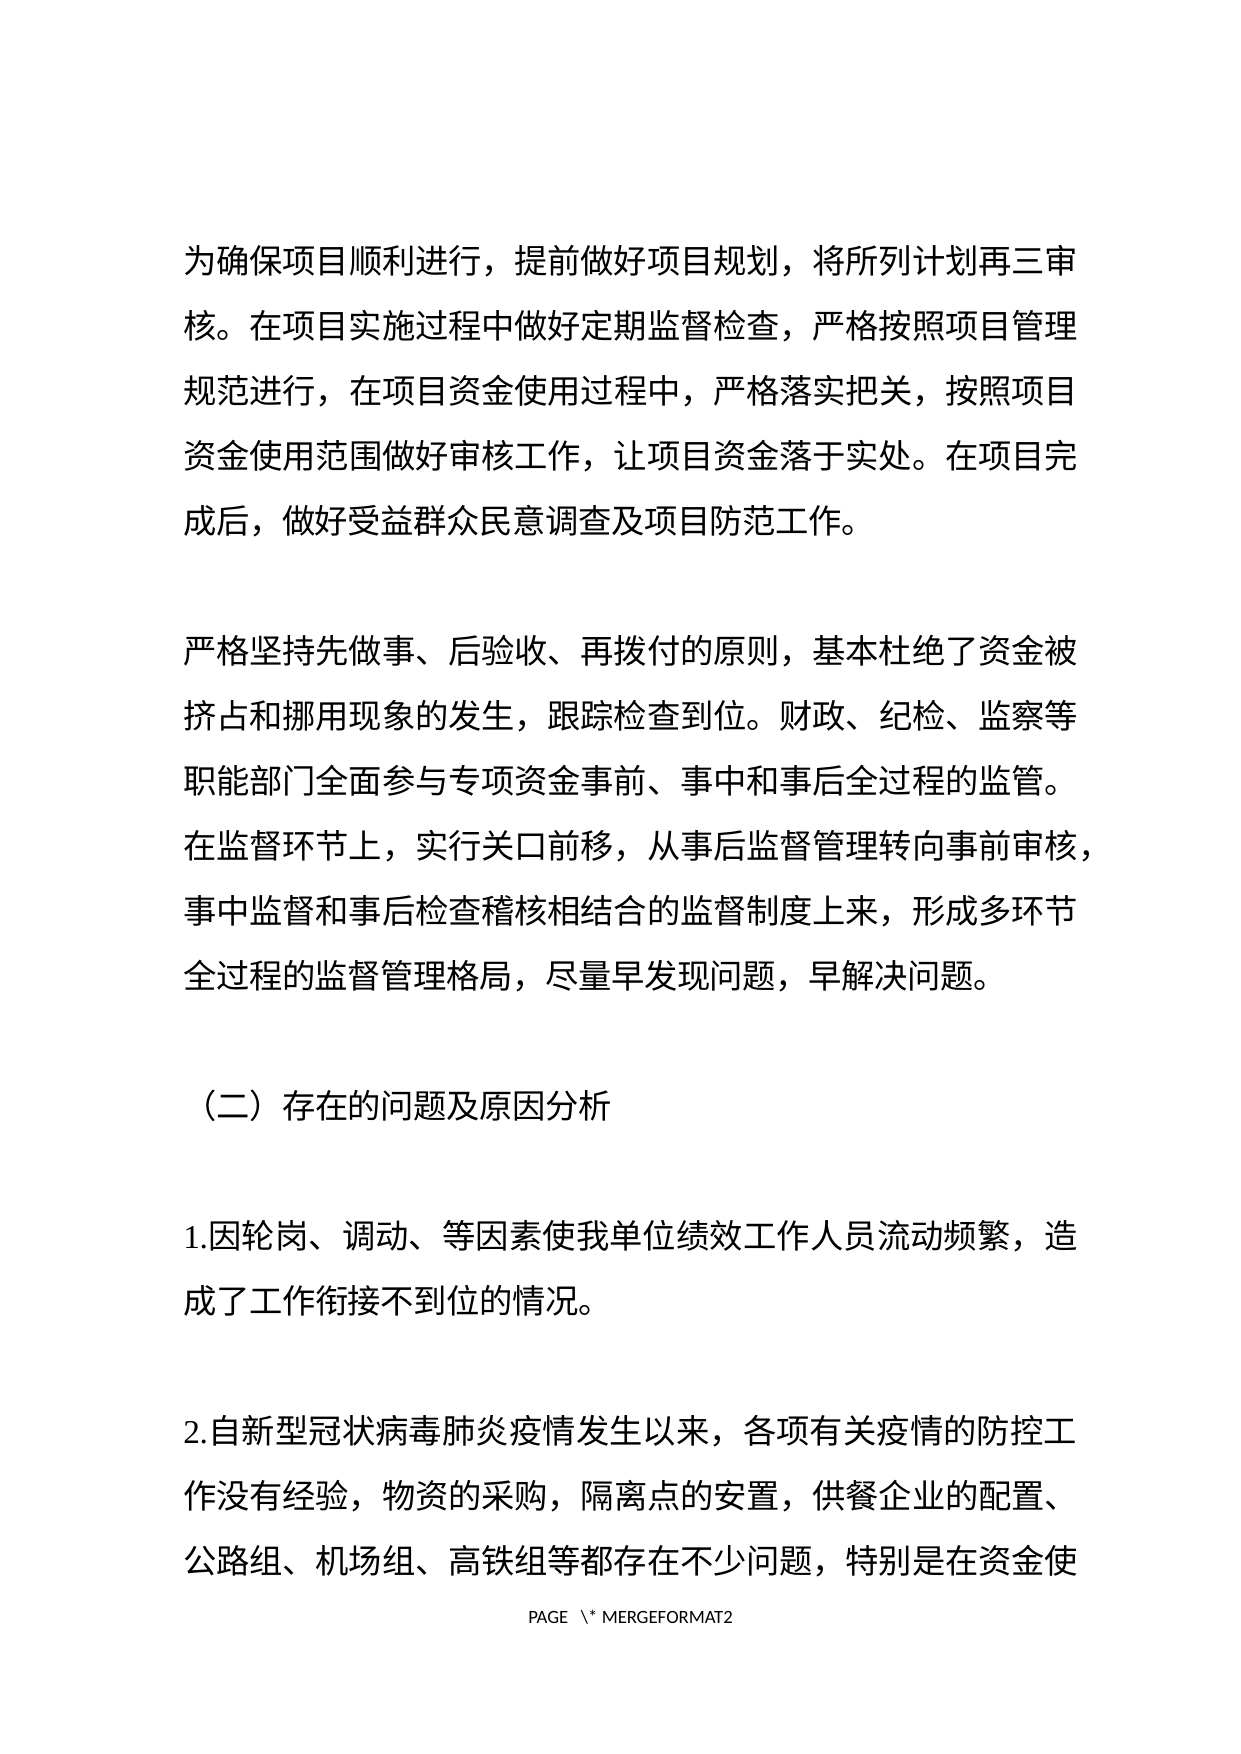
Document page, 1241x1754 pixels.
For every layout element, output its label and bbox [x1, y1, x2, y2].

text [183, 162, 1078, 1592]
